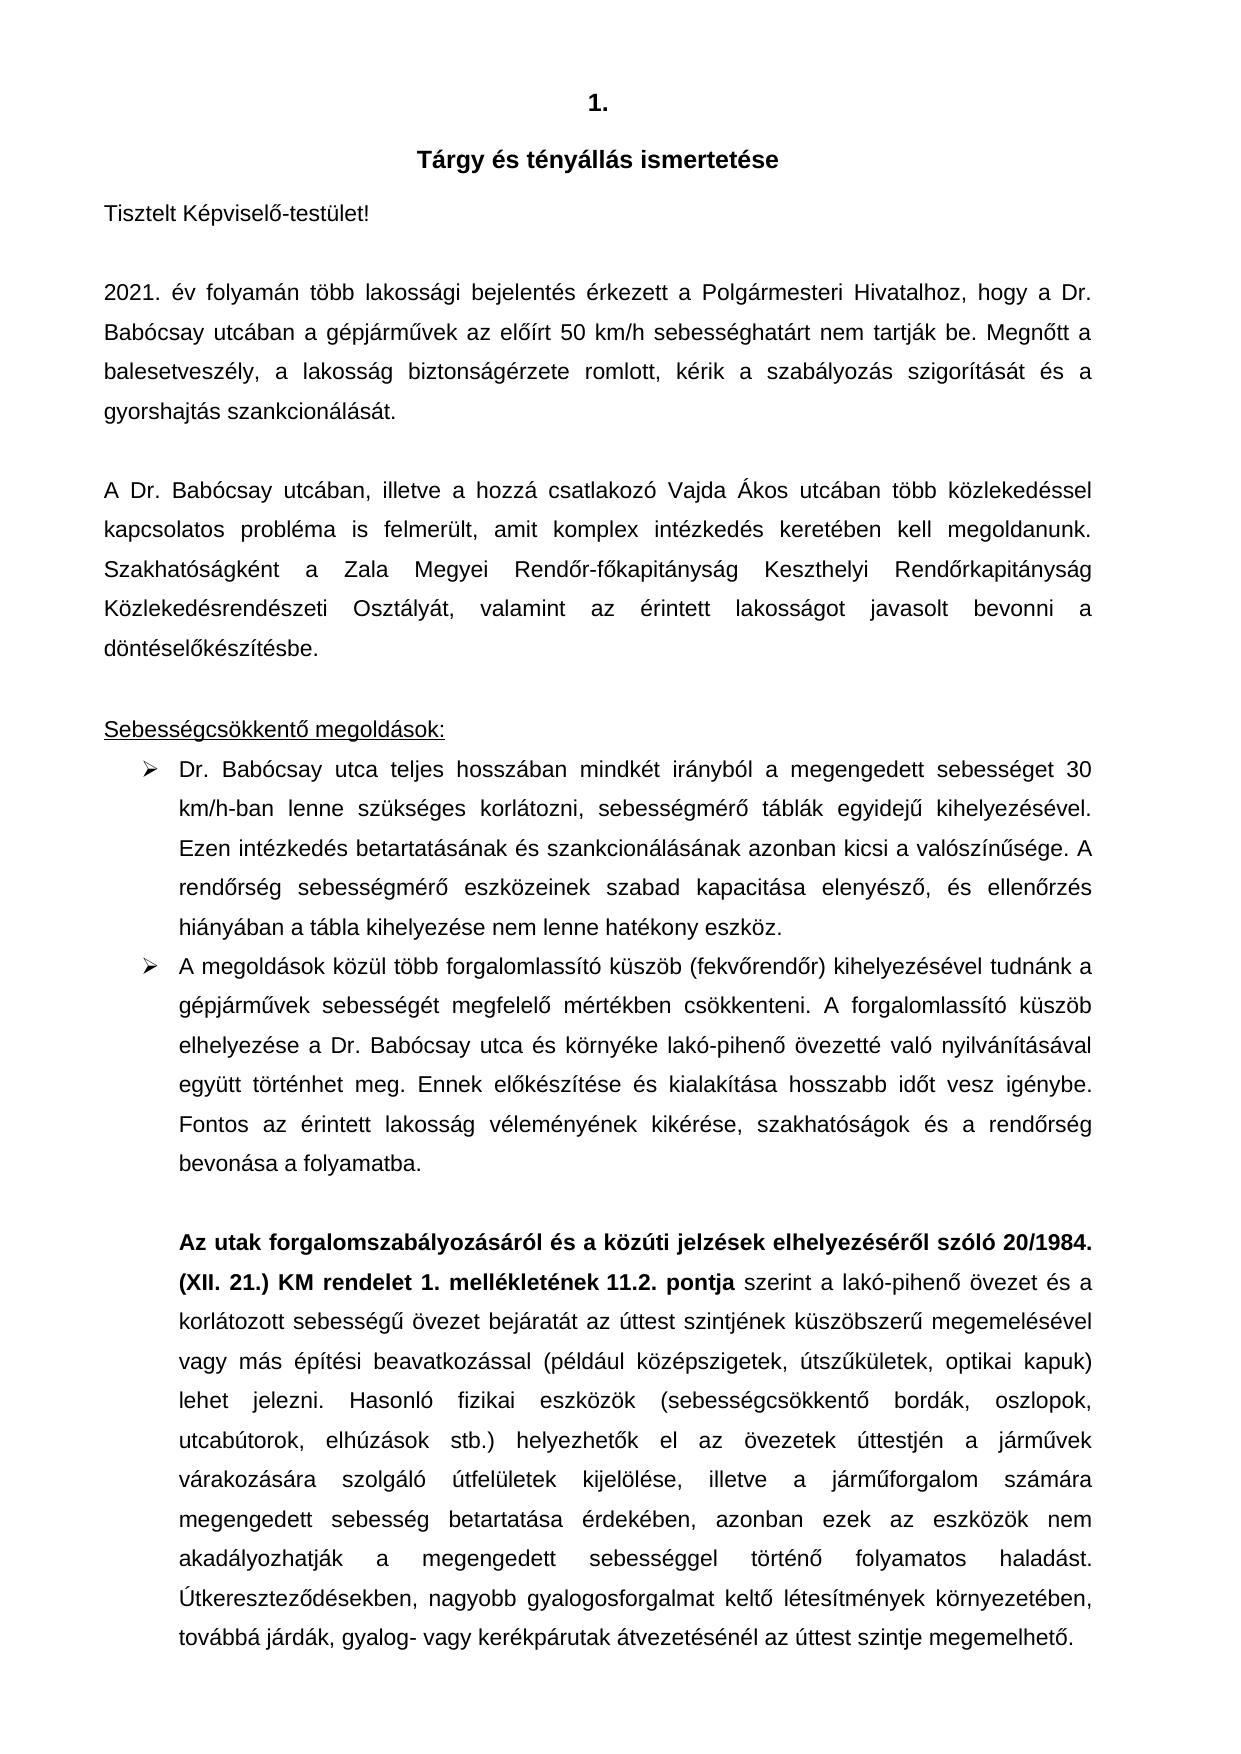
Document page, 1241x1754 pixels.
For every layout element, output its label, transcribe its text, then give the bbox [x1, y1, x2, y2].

text Tisztelt Képviselő-testület! [103, 200, 1093, 227]
list Dr. Babócsay utca teljes hosszában mindkét irányból a megengedett sebességet 30 km/h-ban lenne szükséges korlátozni, sebességmérő táblák egyidejű kihelyezésével. Ezen intézkedés betartatásának és szankcionálásának azonban kicsi a valószínűsége. A rendőrség sebességmérő eszközeinek szabad kapacitása elenyésző, és ellenőrzés hiányában a tábla kihelyezése nem lenne hatékony eszköz. [141, 756, 1093, 940]
text Tárgy és tényállás ismertetése [103, 145, 1093, 174]
text A Dr. Babócsay utcában, illetve a hozzá csatlakozó Vajda Ákos utcában több közlekedéssel kapcsolatos probléma is felmerült, amit komplex intézkedés keretében kell megoldanunk. Szakhatóságként a Zala Megyei Rendőr-főkapitányság Keszthelyi Rendőrkapitányság Közlekedésrendészeti Osztályát, valamint az érintett lakosságot javasolt bevonni a döntéselőkészítésbe. [103, 477, 1093, 661]
text 2021. év folyamán több lakossági bejelentés érkezett a Polgármesteri Hivatalhoz, hogy a Dr. Babócsay utcában a gépjárművek az előírt 50 km/h sebességhatárt nem tartják be. Megnőtt a balesetveszély, a lakosság biztonságérzete romlott, kérik a szabályozás szigorítását és a gyorshajtás szankcionálását. [103, 279, 1093, 424]
text Sebességcsökkentő megoldások: [103, 716, 1093, 742]
list A megoldások közül több forgalomlassító küszöb (fekvőrendőr) kihelyezésével tudnánk a gépjárművek sebességét megfelelő mértékben csökkenteni. A forgalomlassító küszöb elhelyezése a Dr. Babócsay utca és környéke lakó-pihenő övezetté való nyilvánításával együtt történhet meg. Ennek előkészítése és kialakítása hosszabb időt vesz igénybe. Fontos az érintett lakosság véleményének kikérése, szakhatóságok és a rendőrség bevonása a folyamatba. [141, 953, 1093, 1177]
list Az utak forgalomszabályozásáról és a közúti jelzések elhelyezéséről szóló 20/1984. (XII. 21.) KM rendelet 1. mellékletének 11.2. pontja szerint a lakó-pihenő övezet és a korlátozott sebességű övezet bejáratát az úttest szintjének küszöbszerű megemelésével vagy más építési beavatkozással (például középszigetek, útszűkületek, optikai kapuk) lehet jelezni. Hasonló fizikai eszközök (sebességcsökkentő bordák, oszlopok, utcabútorok, elhúzások stb.) helyezhetők el az övezetek úttestjén a járművek várakozására szolgáló útfelületek kijelölése, illetve a járműforgalom számára megengedett sebesség betartatása érdekében, azonban ezek az eszközök nem akadályozhatják a megengedett sebességgel történő folyamatos haladást. Útkereszteződésekben, nagyobb gyalogosforgalmat keltő létesítmények környezetében, továbbá járdák, gyalog- vagy kerékpárutak átvezetésénél az úttest szintje megemelhető. [178, 1229, 1093, 1651]
text 1. [103, 88, 1093, 117]
